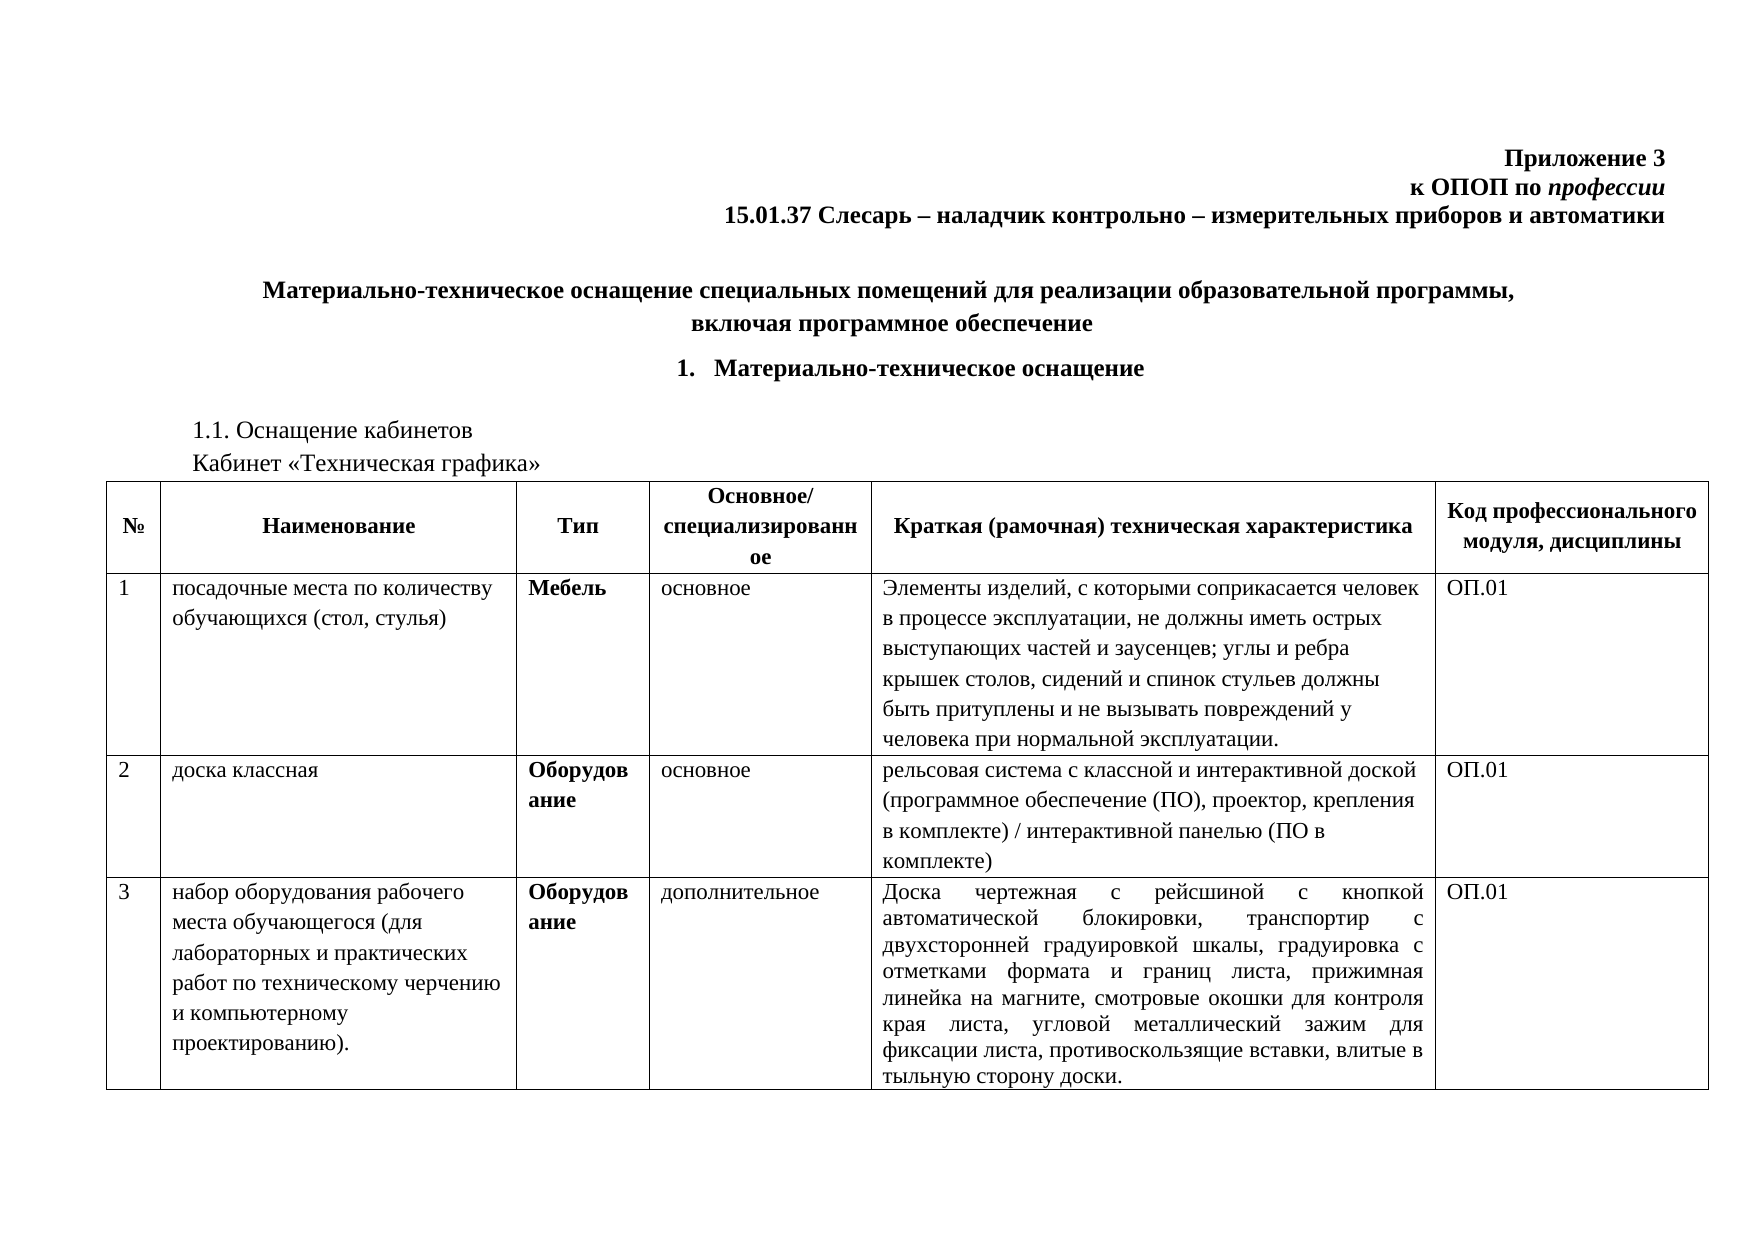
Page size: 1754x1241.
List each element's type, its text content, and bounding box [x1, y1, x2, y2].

table_header Тип [517, 482, 649, 573]
list Материально-техническое оснащение [156, 353, 1665, 382]
table_cell основное [650, 574, 871, 755]
text Материально-техническое оснащение специальных помещений для реализации образовательной программы, включая программное обеспечение [118, 275, 1665, 337]
table_header Основное/ специализированное [650, 482, 871, 573]
text Приложение 3 к ОПОП по профессии 15.01.37 Слесарь – наладчик контрольно – измерительных приборов и автоматики [118, 143, 1665, 229]
table_cell ОП.01 [1436, 756, 1708, 877]
table_cell посадочные места по количеству обучающихся (стол, стулья) [161, 574, 516, 755]
text 1.1. Оснащение кабинетов [118, 415, 1665, 444]
table_cell доска классная [161, 756, 516, 877]
table_cell Оборудование [517, 878, 649, 1089]
table_cell Элементы изделий, с которыми соприкасается человек в процессе эксплуатации, не должны иметь острых выступающих частей и заусенцев; углы и ребра крышек столов, сидений и спинок стульев должны быть притуплены и не вызывать повреждений у человека при нормальной эксплуатации. [872, 574, 1435, 755]
table_header Краткая (рамочная) техническая характеристика [872, 482, 1435, 573]
table_cell рельсовая система с классной и интерактивной доской (программное обеспечение (ПО), проектор, крепления в комплекте) / интерактивной панелью (ПО в комплекте) [872, 756, 1435, 877]
table_cell ОП.01 [1436, 574, 1708, 755]
table_cell дополнительное [650, 878, 871, 1089]
table_cell основное [650, 756, 871, 877]
table_cell Мебель [517, 574, 649, 755]
table_cell 3 [107, 878, 160, 1089]
table_header № [107, 482, 160, 573]
table_cell ОП.01 [1436, 878, 1708, 1089]
text Кабинет «Техническая графика» [118, 448, 1665, 477]
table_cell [872, 878, 1435, 1089]
table_cell Оборудование [517, 756, 649, 877]
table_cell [161, 878, 516, 1089]
table_header Код профессионального модуля, дисциплины [1436, 482, 1708, 573]
table_header Наименование [161, 482, 516, 573]
table_cell 1 [107, 574, 160, 755]
table_cell 2 [107, 756, 160, 877]
